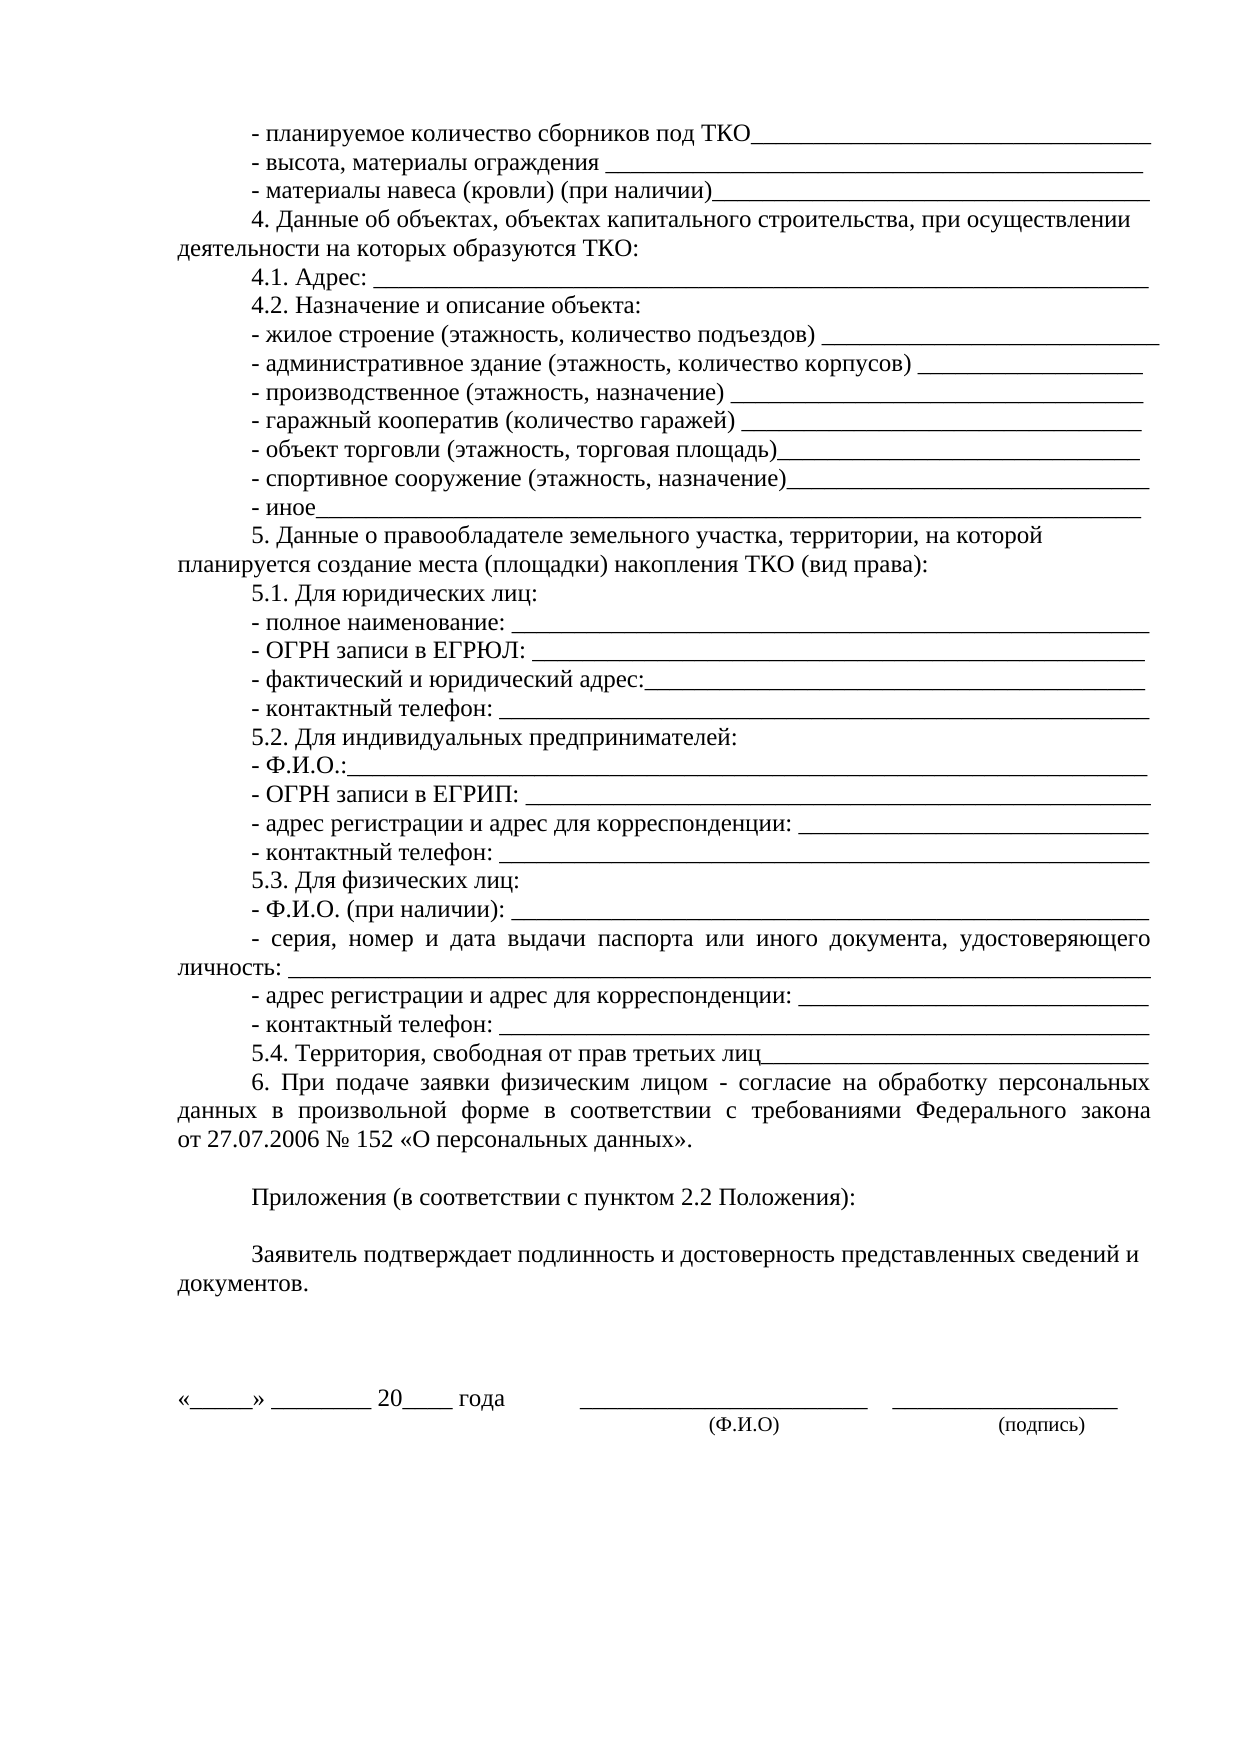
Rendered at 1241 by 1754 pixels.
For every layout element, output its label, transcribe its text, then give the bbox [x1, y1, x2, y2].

text - серия, номер и дата выдачи паспорта или иного документа, удостоверяющего личность: _____________________________________________________________________ [177, 923, 1152, 981]
text «_____» ________ 20____ года _______________________ __________________ [177, 1383, 1152, 1412]
text - полное наименование: ___________________________________________________ [177, 607, 1152, 636]
text 4. Данные об объектах, объектах капитального строительства, при осуществлении деятельности на которых образуются ТКО: [177, 204, 1152, 262]
text - контактный телефон: ____________________________________________________ [177, 693, 1152, 722]
text - контактный телефон: ____________________________________________________ [177, 1009, 1152, 1038]
text 5.4. Территория, свободная от прав третьих лиц_______________________________ [177, 1038, 1152, 1067]
text - объект торговли (этажность, торговая площадь)_____________________________ [177, 434, 1152, 463]
text 4.2. Назначение и описание объекта: [177, 291, 1152, 319]
text - фактический и юридический адрес:________________________________________ [177, 664, 1152, 693]
text 5.2. Для индивидуальных предпринимателей: [177, 722, 1152, 751]
text - Ф.И.О. (при наличии): ___________________________________________________ [177, 894, 1152, 923]
text - иное__________________________________________________________________ [177, 492, 1152, 521]
text 5.1. Для юридических лиц: [177, 578, 1152, 607]
text - контактный телефон: ____________________________________________________ [177, 837, 1152, 866]
text - спортивное сооружение (этажность, назначение)_____________________________ [177, 463, 1152, 492]
text (Ф.И.О) (подпись) [177, 1412, 1152, 1436]
text - гаражный кооператив (количество гаражей) ________________________________ [177, 406, 1152, 434]
text Заявитель подтверждает подлинность и достоверность представленных сведений и документов. [177, 1239, 1152, 1297]
text - адрес регистрации и адрес для корреспонденции: ____________________________ [177, 981, 1152, 1009]
text - материалы навеса (кровли) (при наличии)___________________________________ [177, 176, 1152, 204]
text - жилое строение (этажность, количество подъездов) ___________________________ [177, 319, 1167, 348]
text - высота, материалы ограждения ___________________________________________ [177, 147, 1152, 176]
text Приложения (в соответствии с пунктом 2.2 Положения): [177, 1182, 1152, 1211]
text 5. Данные о правообладателе земельного участка, территории, на которой планируется создание места (площадки) накопления ТКО (вид права): [177, 521, 1152, 578]
text - адрес регистрации и адрес для корреспонденции: ____________________________ [177, 808, 1152, 837]
text - Ф.И.О.:________________________________________________________________ [177, 751, 1152, 779]
text - производственное (этажность, назначение) _________________________________ [177, 377, 1152, 406]
text - планируемое количество сборников под ТКО________________________________ [177, 118, 1152, 147]
text - ОГРН записи в ЕГРИП: __________________________________________________ [177, 779, 1152, 808]
text - административное здание (этажность, количество корпусов) __________________ [177, 348, 1152, 377]
text - ОГРН записи в ЕГРЮЛ: _________________________________________________ [177, 636, 1152, 664]
text 4.1. Адрес: ______________________________________________________________ [177, 262, 1152, 291]
text 6. При подаче заявки физическим лицом - согласие на обработку персональных данных в произвольной форме в соответствии с требованиями Федерального закона от 27.07.2006 № 152 «О персональных данных». [177, 1067, 1152, 1153]
text 5.3. Для физических лиц: [177, 866, 1152, 894]
